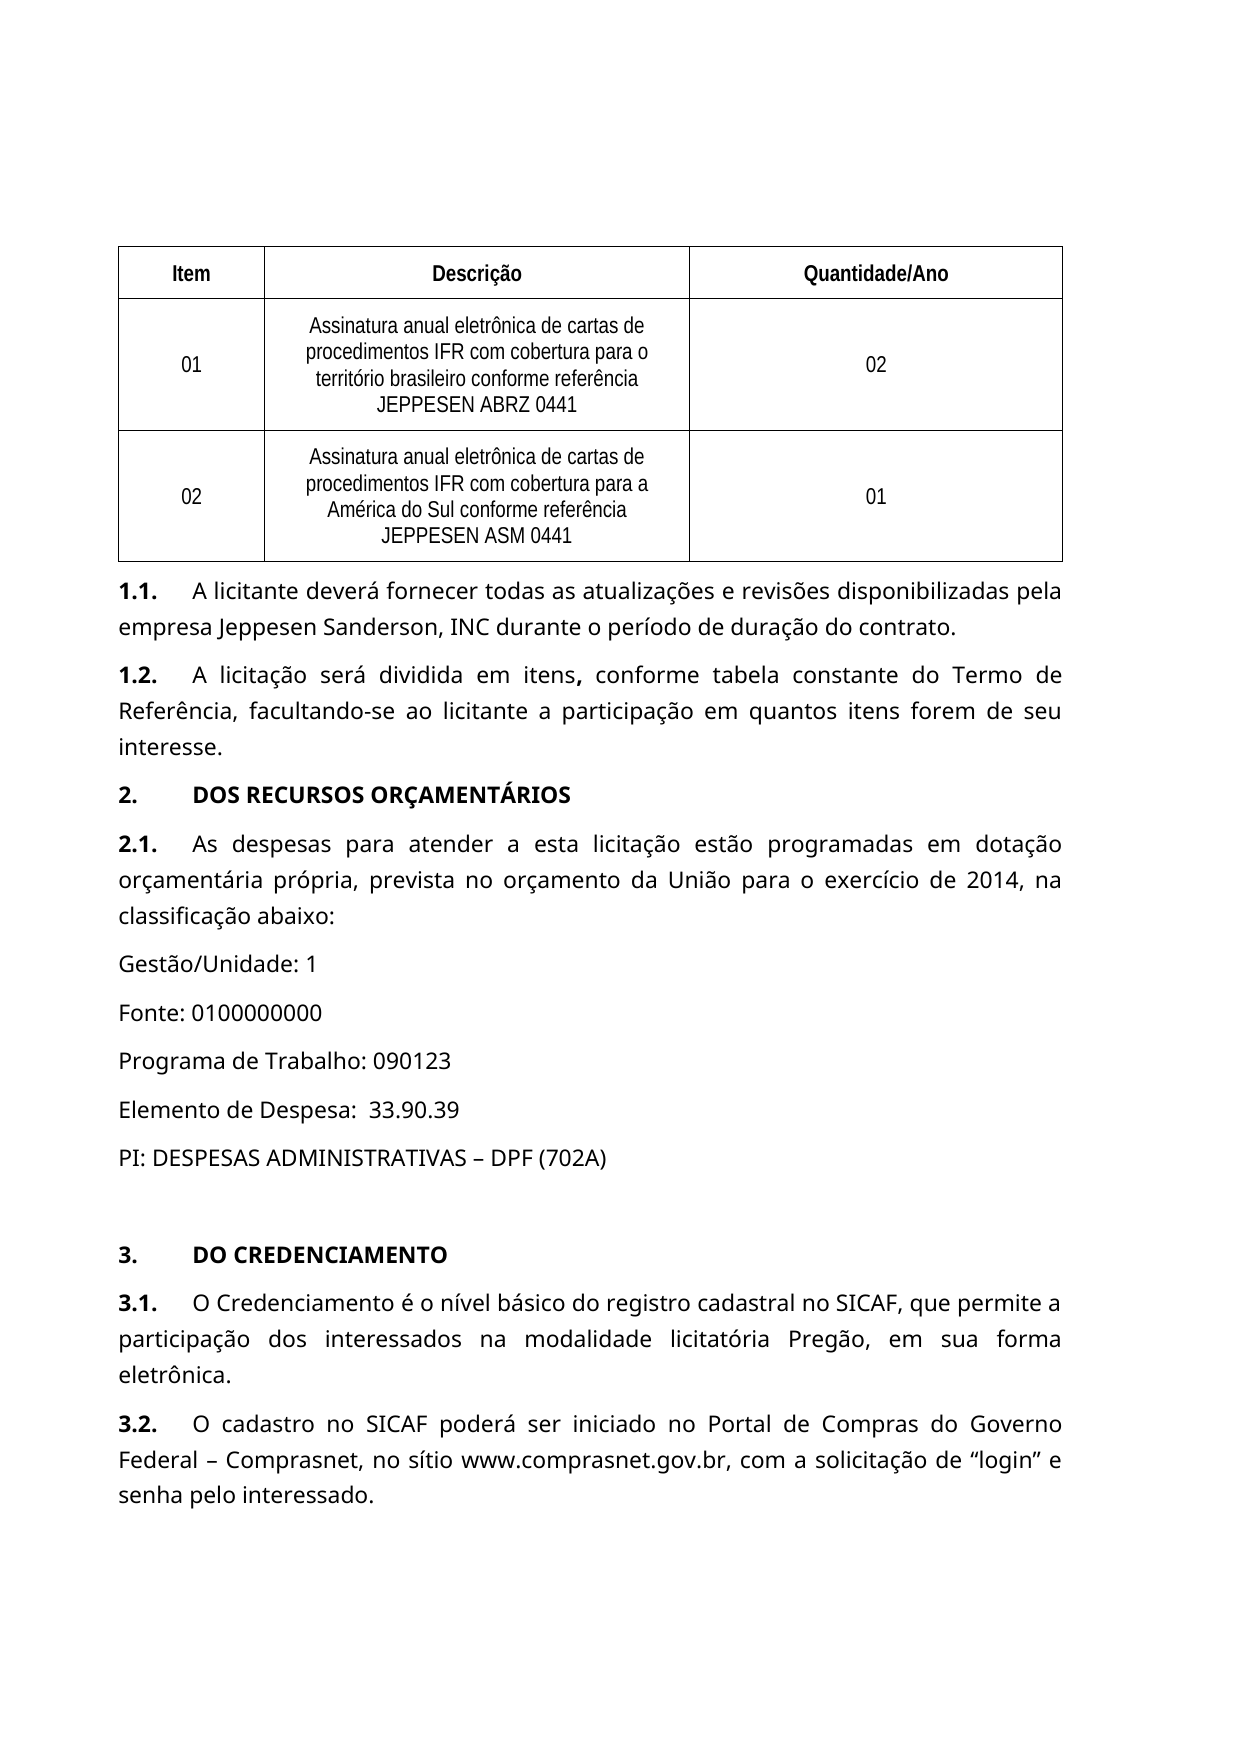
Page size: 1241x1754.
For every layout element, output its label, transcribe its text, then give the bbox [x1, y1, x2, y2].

table_cell 01 [690, 431, 1062, 561]
table_cell 01 [119, 299, 264, 430]
list O Credenciamento é o nível básico do registro cadastral no SICAF, que permite a participação dos interessados na modalidade licitatória Pregão, em sua forma eletrônica. [118, 1287, 1063, 1390]
list A licitação será dividida em itens, conforme tabela constante do Termo de Referência, facultando-se ao licitante a participação em quantos itens forem de seu interesse. [118, 659, 1063, 762]
list A licitante deverá fornecer todas as atualizações e revisões disponibilizadas pela empresa Jeppesen Sanderson, INC durante o período de duração do contrato. [118, 575, 1063, 642]
text Gestão/Unidade: 1 [118, 948, 1063, 979]
table_cell Assinatura anual eletrônica de cartas de procedimentos IFR com cobertura para a América do Sul conforme referência JEPPESEN ASM 0441 [265, 431, 689, 561]
table_cell 02 [119, 431, 264, 561]
table_header Quantidade/Ano [690, 247, 1062, 298]
list DO CREDENCIAMENTO [118, 1239, 1063, 1270]
table_header Item [119, 247, 264, 298]
list DOS RECURSOS ORÇAMENTÁRIOS [118, 779, 1063, 811]
table_cell 02 [690, 299, 1062, 430]
list O cadastro no SICAF poderá ser iniciado no Portal de Compras do Governo Federal – Comprasnet, no sítio www.comprasnet.gov.br, com a solicitação de “login” e senha pelo interessado. [118, 1408, 1063, 1511]
text Fonte: 0100000000 [118, 997, 1063, 1028]
text Elemento de Despesa: 33.90.39 [118, 1093, 1063, 1125]
table_cell Assinatura anual eletrônica de cartas de procedimentos IFR com cobertura para o território brasileiro conforme referência JEPPESEN ABRZ 0441 [265, 299, 689, 430]
text PI: DESPESAS ADMINISTRATIVAS – DPF (702A) [118, 1142, 1063, 1173]
list As despesas para atender a esta licitação estão programadas em dotação orçamentária própria, prevista no orçamento da União para o exercício de 2014, na classificação abaixo: [118, 828, 1063, 931]
text Programa de Trabalho: 090123 [118, 1045, 1063, 1076]
table_header Descrição [265, 247, 689, 298]
